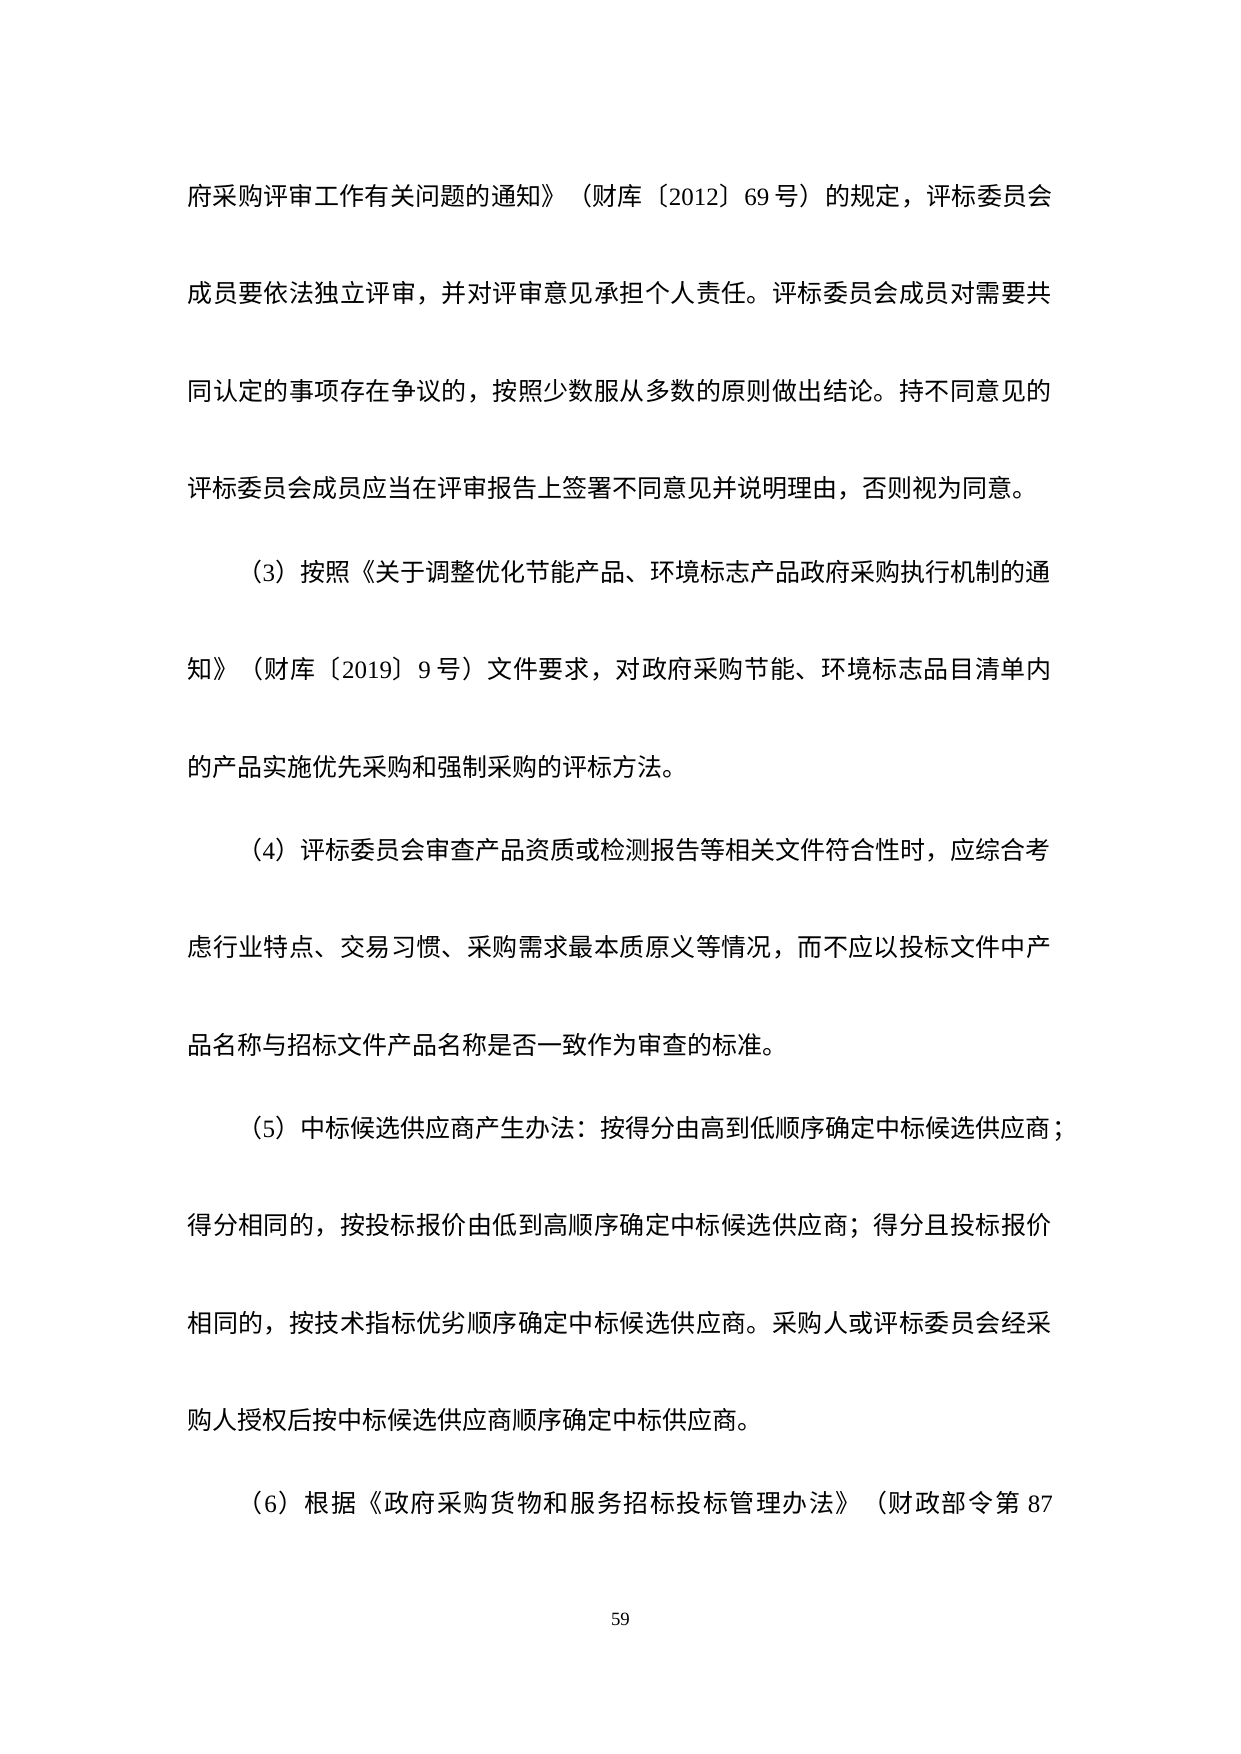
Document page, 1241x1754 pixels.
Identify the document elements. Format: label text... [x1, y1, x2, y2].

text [187, 162, 1053, 519]
text （3）按照《关于调整优化节能产品、环境标志产品政府采购执行机制的通知》（财库〔2019〕9号）文件要求，对政府采购节能、环境标志品目清单内的产品实施优先采购和强制采购的评标方法。 [187, 538, 1053, 798]
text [187, 1469, 1053, 1534]
text （5）中标候选供应商产生办法：按得分由高到低顺序确定中标候选供应商；得分相同的，按投标报价由低到高顺序确定中标候选供应商；得分且投标报价相同的，按技术指标优劣顺序确定中标候选供应商。采购人或评标委员会经采购人授权后按中标候选供应商顺序确定中标供应商。 [187, 1094, 1053, 1451]
text （4）评标委员会审查产品资质或检测报告等相关文件符合性时，应综合考虑行业特点、交易习惯、采购需求最本质原义等情况，而不应以投标文件中产品名称与招标文件产品名称是否一致作为审查的标准。 [187, 816, 1053, 1076]
